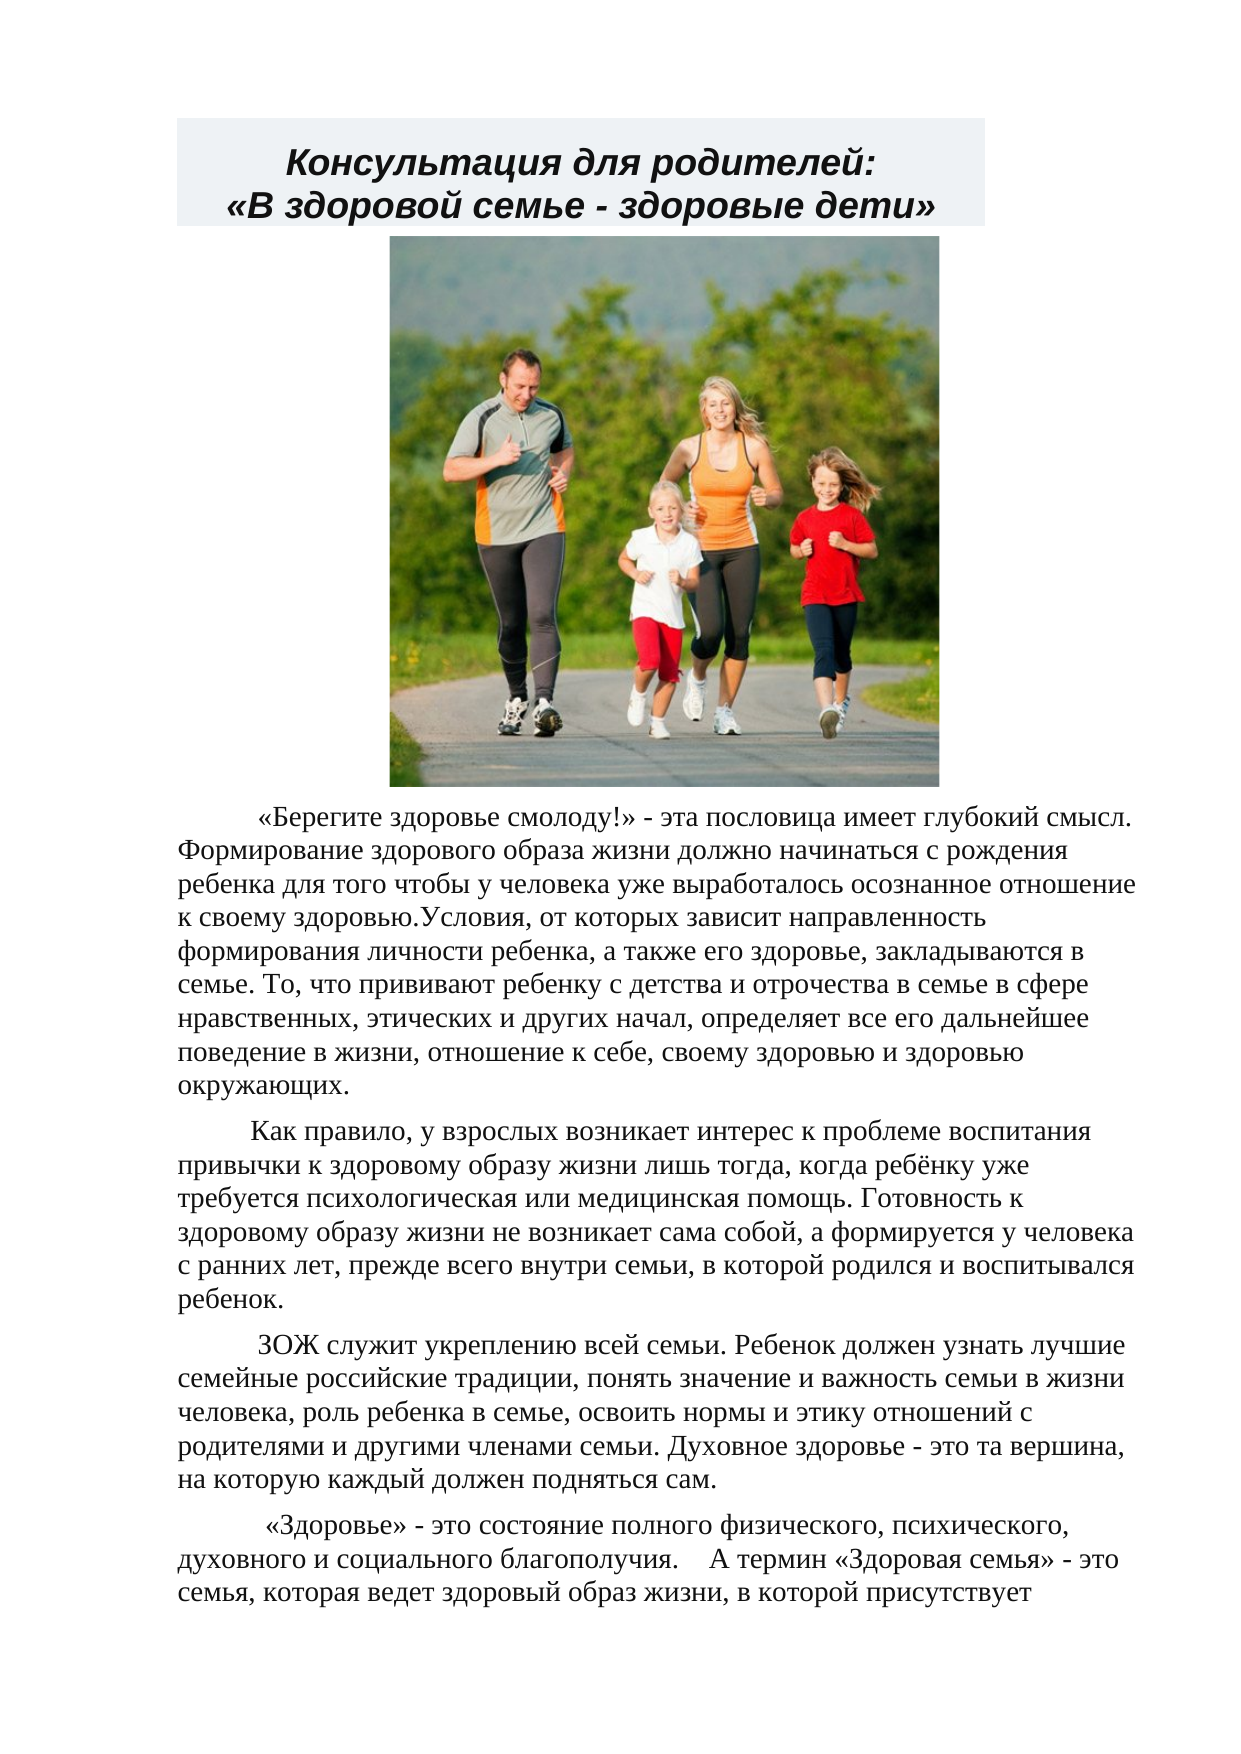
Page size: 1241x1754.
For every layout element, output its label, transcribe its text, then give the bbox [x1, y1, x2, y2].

text ЗОЖ служит укреплению всей семьи. Ребенок должен узнать лучшие семейные российские традиции, понять значение и важность семьи в жизни человека, роль ребенка в семье, освоить нормы и этику отношений с родителями и другими членами семьи. Духовное здоровье - это та вершина, на которую каждый должен подняться сам. [177, 1327, 1152, 1495]
text «Берегите здоровье смолоду!» - эта пословица имеет глубокий смысл. Формирование здорового образа жизни должно начинаться с рождения ребенка для того чтобы у человека уже выработалось осознанное отношение к своему здоровью.Условия, от которых зависит направленность формирования личности ребенка, а также его здоровье, закладываются в семье. То, что прививают ребенку с детства и отрочества в семье в сфере нравственных, этических и других начал, определяет все его дальнейшее поведение в жизни, отношение к себе, своему здоровью и здоровью окружающих. [177, 799, 1152, 1101]
text «В здоровой семье - здоровые дети» [177, 183, 985, 226]
text Консультация для родителей: [177, 118, 985, 183]
text Как правило, у взрослых возникает интерес к проблеме воспитания привычки к здоровому образу жизни лишь тогда, когда ребёнку уже требуется психологическая или медицинская помощь. Готовность к здоровому образу жизни не возникает сама собой, а формируется у человека с ранних лет, прежде всего внутри семьи, в которой родился и воспитывался ребенок. [177, 1113, 1152, 1314]
picture [389, 236, 940, 787]
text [177, 1507, 1152, 1608]
